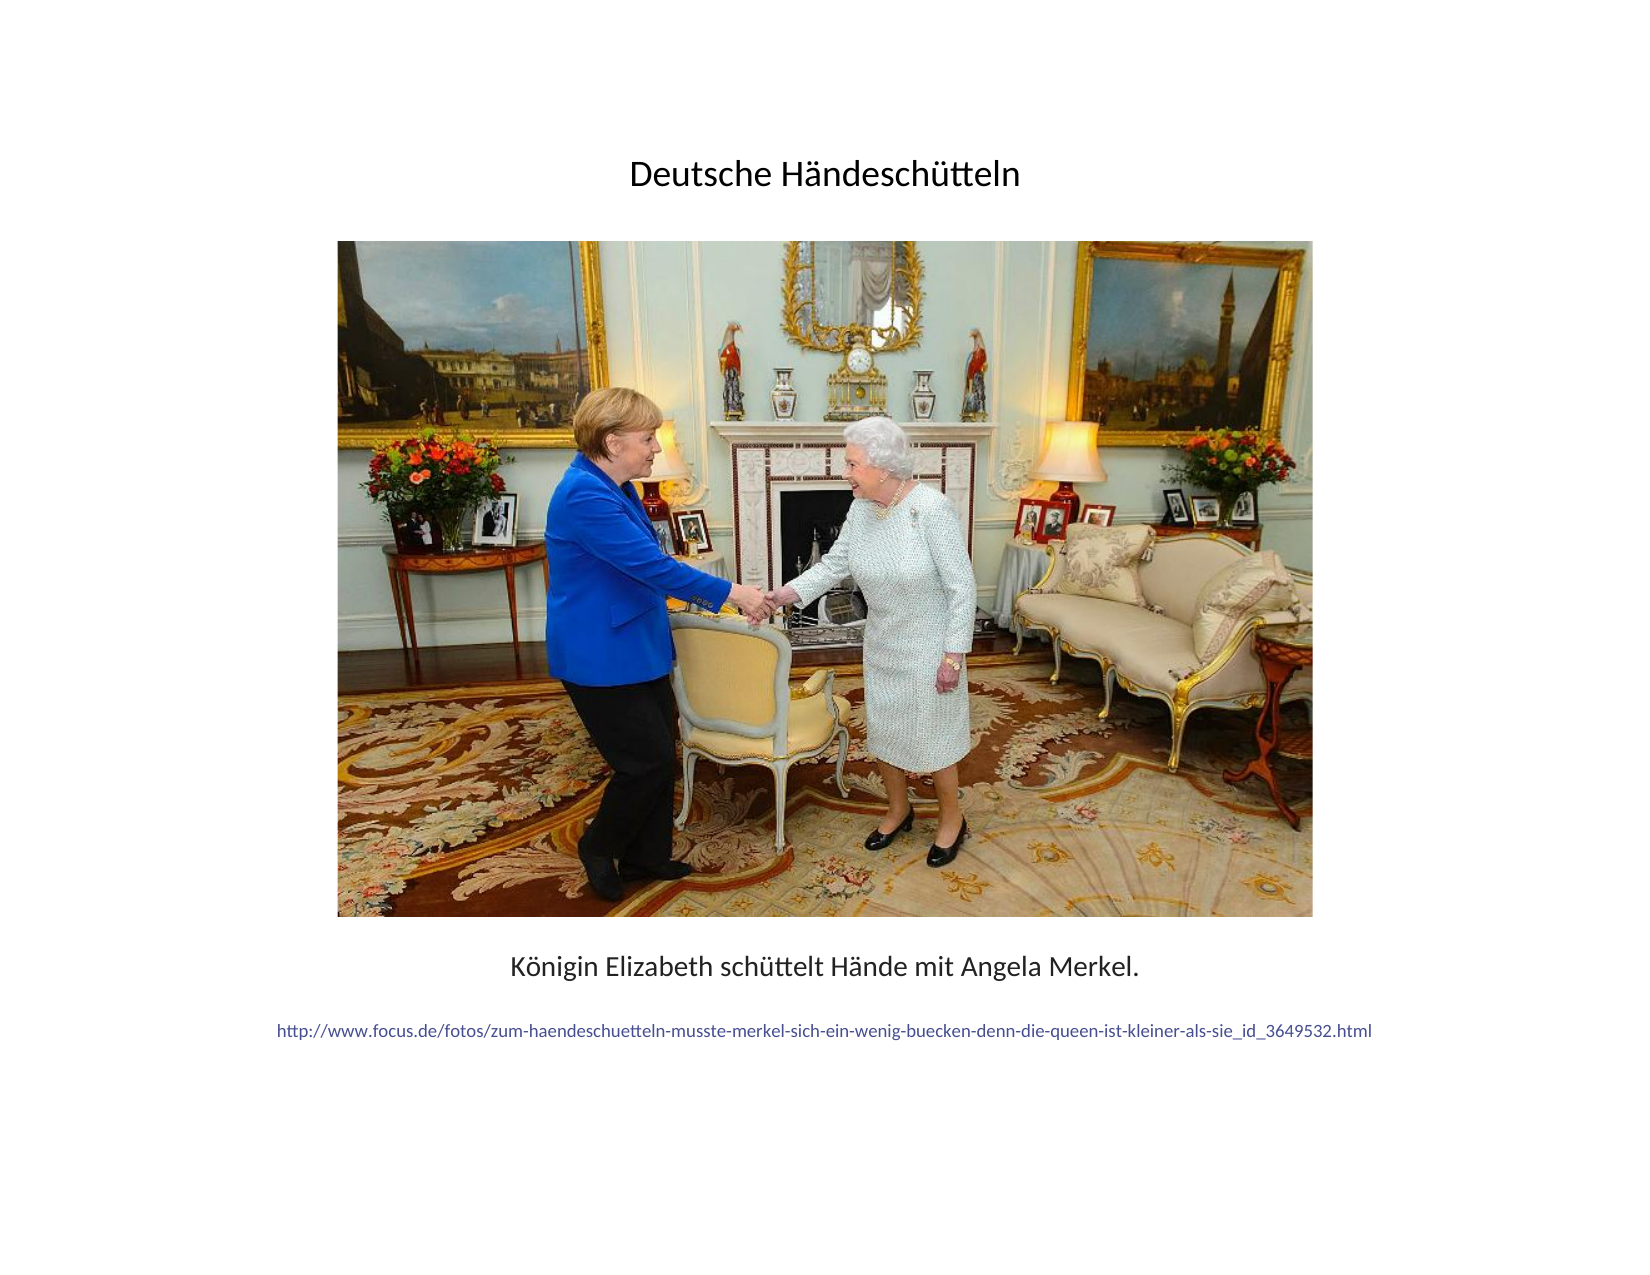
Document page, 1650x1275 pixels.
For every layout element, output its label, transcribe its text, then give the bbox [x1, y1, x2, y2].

picture [337, 241, 1313, 917]
text Deutsche Händeschütteln [150, 150, 1500, 196]
text Königin Elizabeth schüttelt Hände mit Angela Merkel. [150, 948, 1500, 983]
text http://www.focus.de/fotos/zum-haendeschuetteln-musste-merkel-sich-ein-wenig-buecken-denn-die-queen-ist-kleiner-als-sie_id_3649532.html [150, 1019, 1500, 1042]
